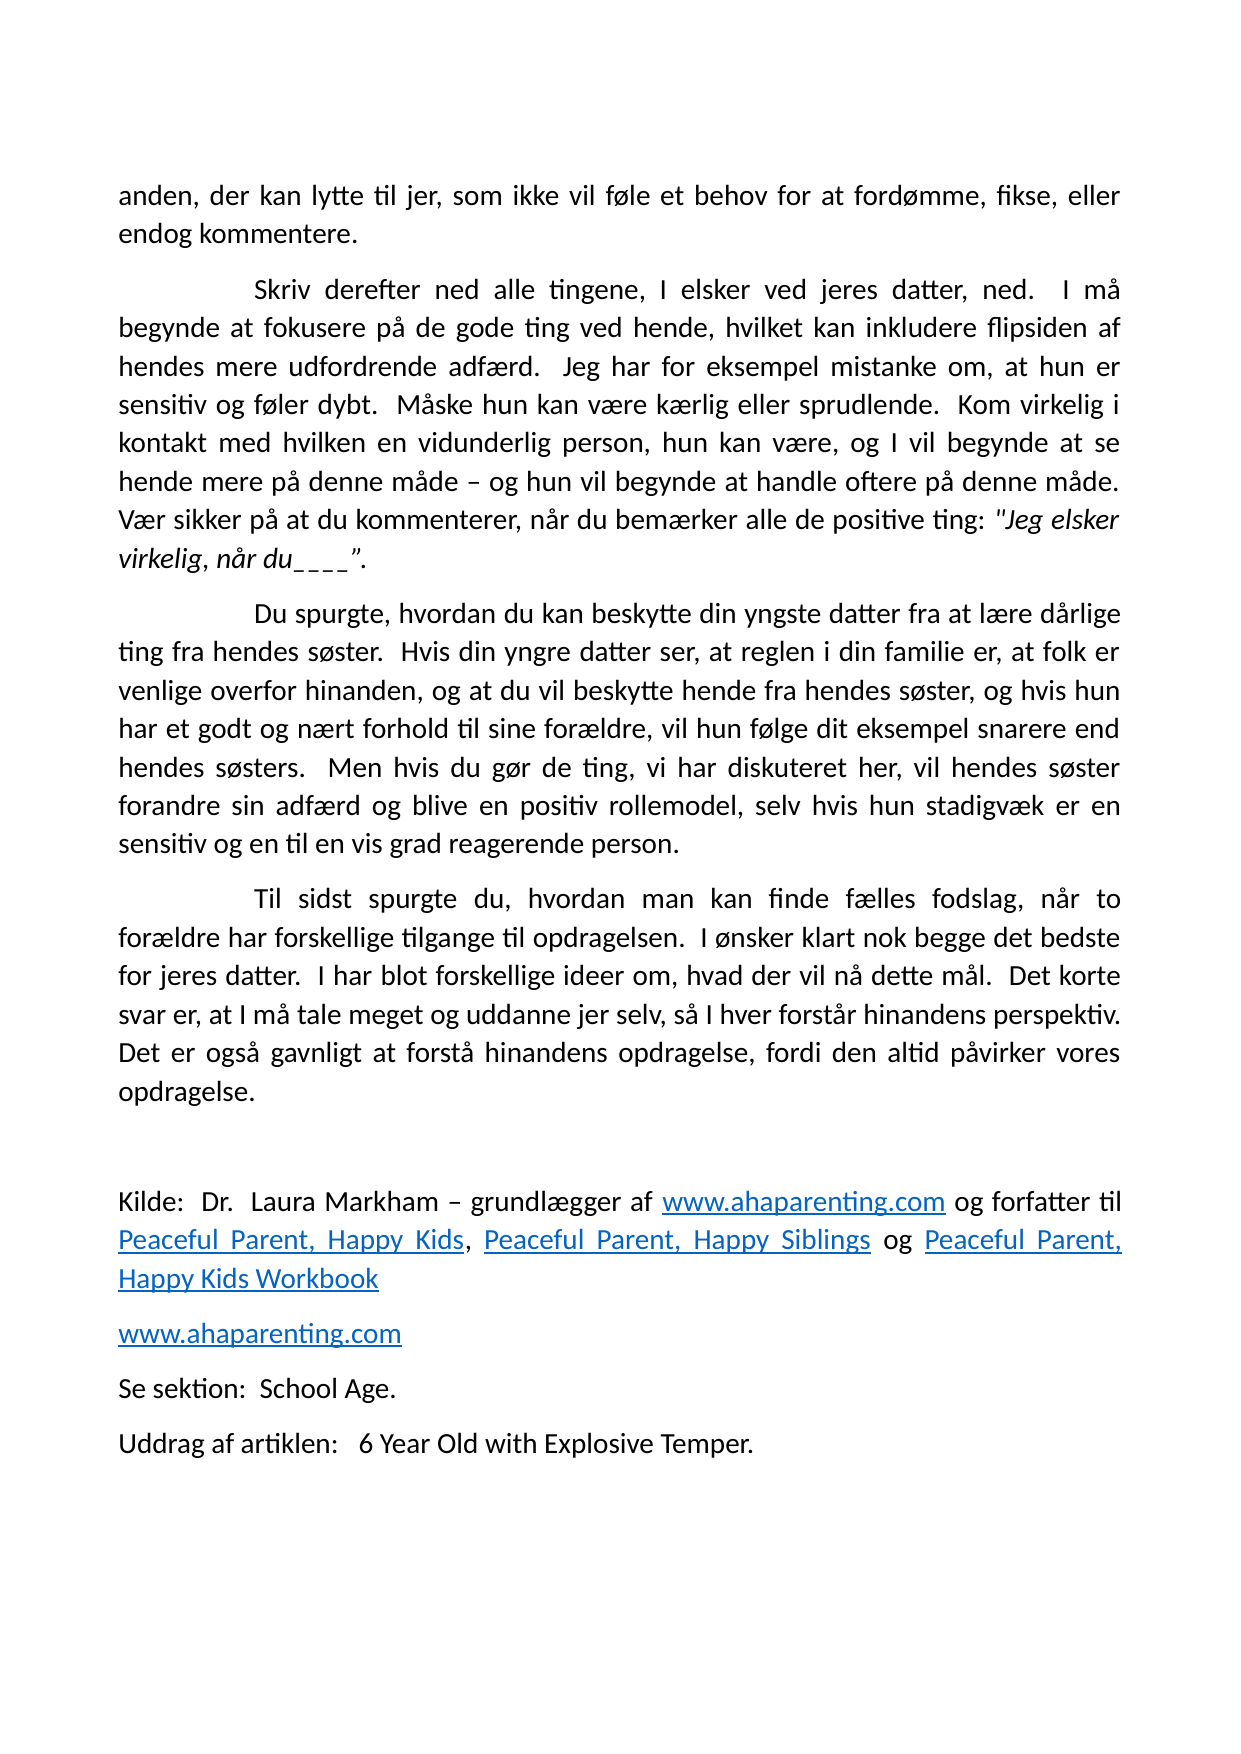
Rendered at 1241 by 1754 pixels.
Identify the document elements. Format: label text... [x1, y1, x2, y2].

text www.ahaparenting.com [118, 1315, 1122, 1351]
text Kilde: Dr. Laura Markham – grundlægger af www.ahaparenting.com og forfatter til Peaceful Parent, Happy Kids, Peaceful Parent, Happy Siblings og Peaceful Parent, Happy Kids Workbook [118, 1183, 1122, 1296]
text Til sidst spurgte du, hvordan man kan finde fælles fodslag, når to forældre har forskellige tilgange til opdragelsen. I ønsker klart nok begge det bedste for jeres datter. I har blot forskellige ideer om, hvad der vil nå dette mål. Det korte svar er, at I må tale meget og uddanne jer selv, så I hver forstår hinandens perspektiv. Det er også gavnligt at forstå hinandens opdragelse, fordi den altid påvirker vores opdragelse. [118, 881, 1122, 1108]
text Skriv derefter ned alle tingene, I elsker ved jeres datter, ned. I må begynde at fokusere på de gode ting ved hende, hvilket kan inkludere flipsiden af hendes mere udfordrende adfærd. Jeg har for eksempel mistanke om, at hun er sensitiv og føler dybt. Måske hun kan være kærlig eller sprudlende. Kom virkelig i kontakt med hvilken en vidunderlig person, hun kan være, og I vil begynde at se hende mere på denne måde – og hun vil begynde at handle oftere på denne måde. Vær sikker på at du kommenterer, når du bemærker alle de positive ting: "Jeg elsker virkelig, når du____”. [118, 271, 1122, 575]
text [118, 177, 1122, 251]
text Uddrag af artiklen: 6 Year Old with Explosive Temper. [118, 1425, 1122, 1461]
text Du spurgte, hvordan du kan beskytte din yngste datter fra at lære dårlige ting fra hendes søster. Hvis din yngre datter ser, at reglen i din familie er, at folk er venlige overfor hinanden, og at du vil beskytte hende fra hendes søster, og hvis hun har et godt og nært forhold til sine forældre, vil hun følge dit eksempel snarere end hendes søsters. Men hvis du gør de ting, vi har diskuteret her, vil hendes søster forandre sin adfærd og blive en positiv rollemodel, selv hvis hun stadigvæk er en sensitiv og en til en vis grad reagerende person. [118, 595, 1122, 861]
text Se sektion: School Age. [118, 1370, 1122, 1406]
